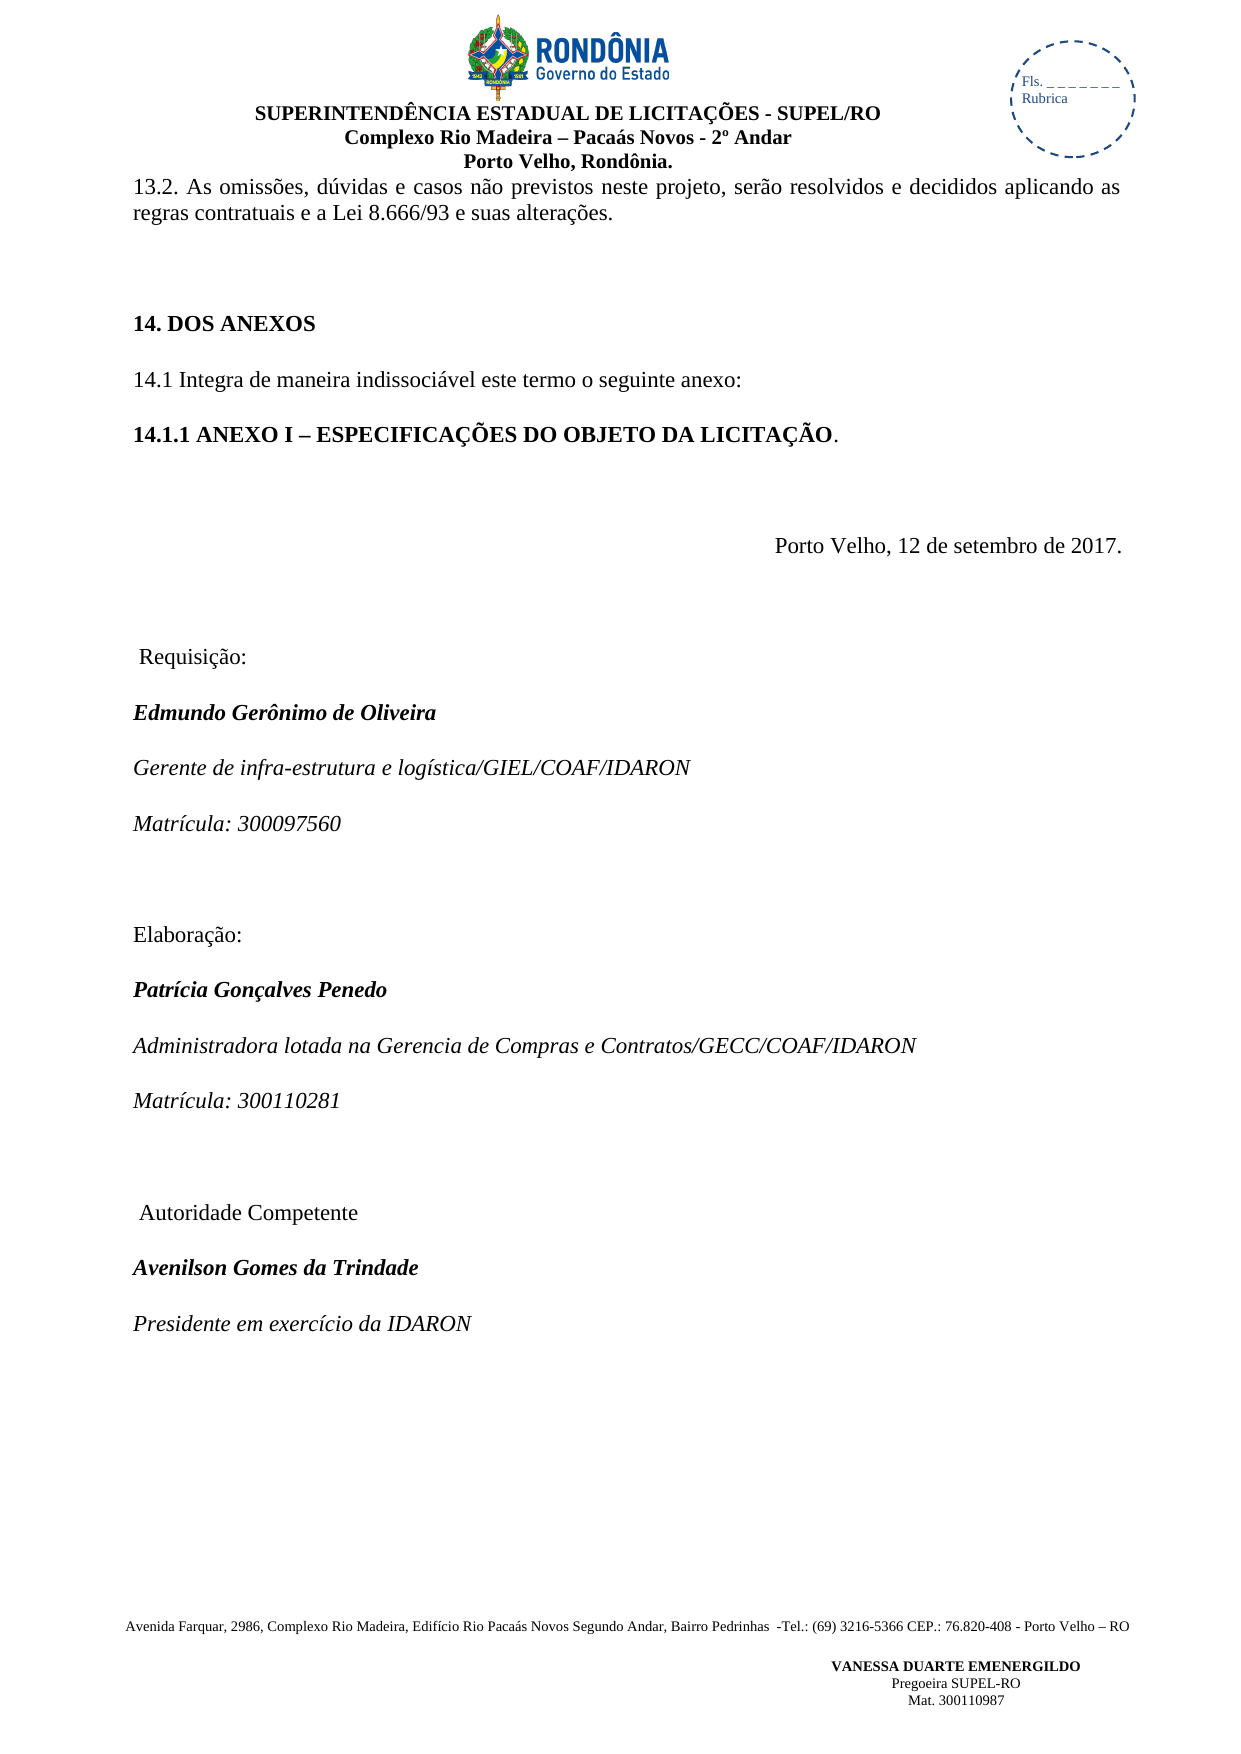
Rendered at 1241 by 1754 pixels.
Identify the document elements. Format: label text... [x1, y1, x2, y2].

text 14.1.1 ANEXO I – ESPECIFICAÇÕES DO OBJETO DA LICITAÇÃO. [133, 421, 1122, 448]
text Administradora lotada na Gerencia de Compras e Contratos/GECC/COAF/IDARON [133, 1032, 1122, 1058]
text Avenilson Gomes da Trindade [133, 1254, 1122, 1281]
text Edmundo Gerônimo de Oliveira [133, 699, 1122, 725]
text Requisição: [133, 643, 1122, 670]
text 14. DOS ANEXOS [133, 310, 1122, 337]
picture [467, 14, 669, 101]
text Porto Velho, 12 de setembro de 2017. [133, 532, 1122, 559]
text 14.1 Integra de maneira indissociável este termo o seguinte anexo: [133, 366, 1122, 392]
text Autoridade Competente [133, 1199, 1122, 1225]
text Presidente em exercício da IDARON [133, 1310, 1122, 1336]
text Gerente de infra-estrutura e logística/GIEL/COAF/IDARON [133, 754, 1122, 781]
text 13.2. As omissões, dúvidas e casos não previstos neste projeto, serão resolvidos e decididos aplicando as regras contratuais e a Lei 8.666/93 e suas alterações. [133, 173, 1122, 226]
text Patrícia Gonçalves Penedo [133, 977, 1122, 1003]
text Matrícula: 300110281 [133, 1088, 1122, 1114]
text Elaboração: [133, 921, 1122, 947]
text Matrícula: 300097560 [133, 810, 1122, 836]
